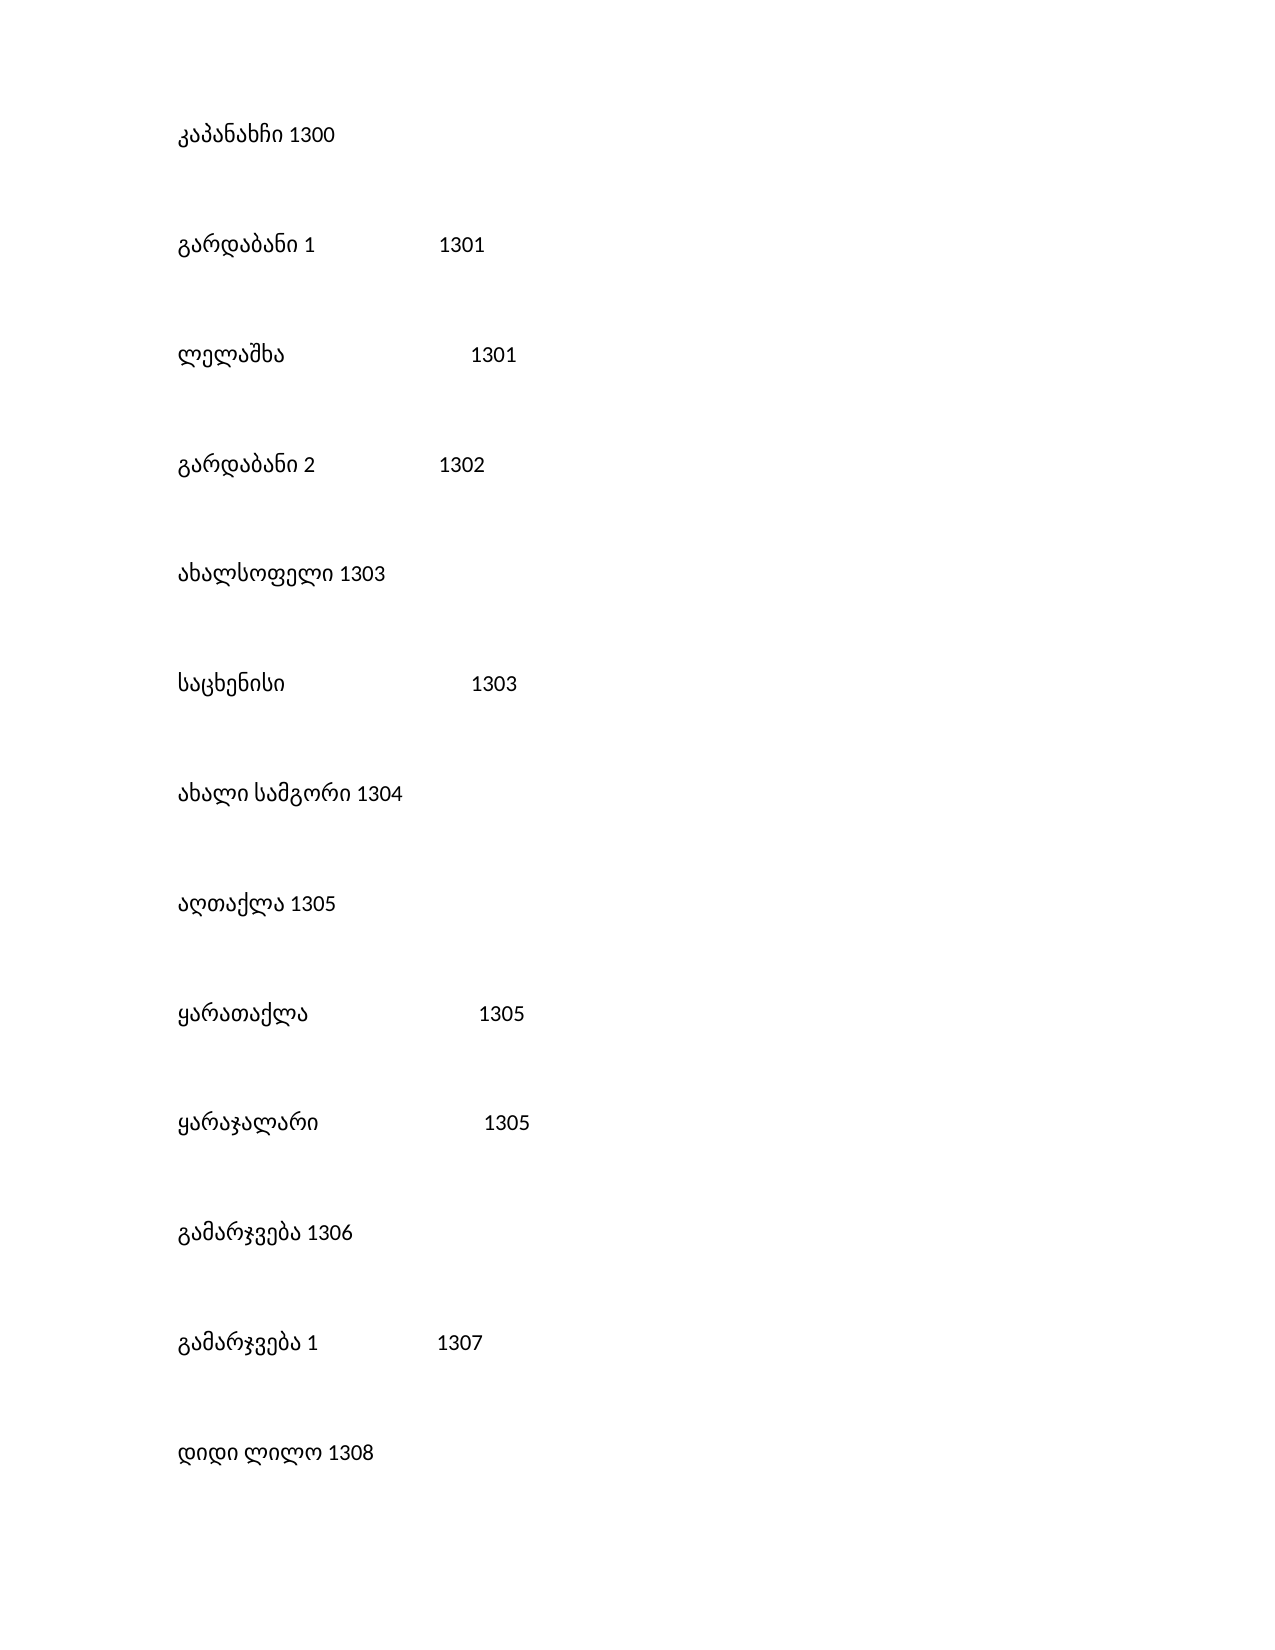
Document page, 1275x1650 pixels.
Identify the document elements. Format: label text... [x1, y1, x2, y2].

text საცხენისი 1303 [177, 667, 1186, 698]
text გამარჯვება 1306 [177, 1216, 1186, 1247]
text გამარჯვება 1 1307 [177, 1326, 1186, 1357]
text ახალსოფელი 1303 [177, 557, 1186, 588]
text ყარაჯალარი 1305 [177, 1106, 1186, 1137]
text გარდაბანი 1 1301 [177, 228, 1186, 259]
text კაპანახჩი 1300 [177, 118, 1186, 149]
text გარდაბანი 2 1302 [177, 447, 1186, 479]
text აღთაქლა 1305 [177, 887, 1186, 918]
text ლელაშხა 1301 [177, 338, 1186, 369]
text ყარათაქლა 1305 [177, 996, 1186, 1028]
text დიდი ლილო 1308 [177, 1436, 1186, 1467]
text ახალი სამგორი 1304 [177, 777, 1186, 808]
